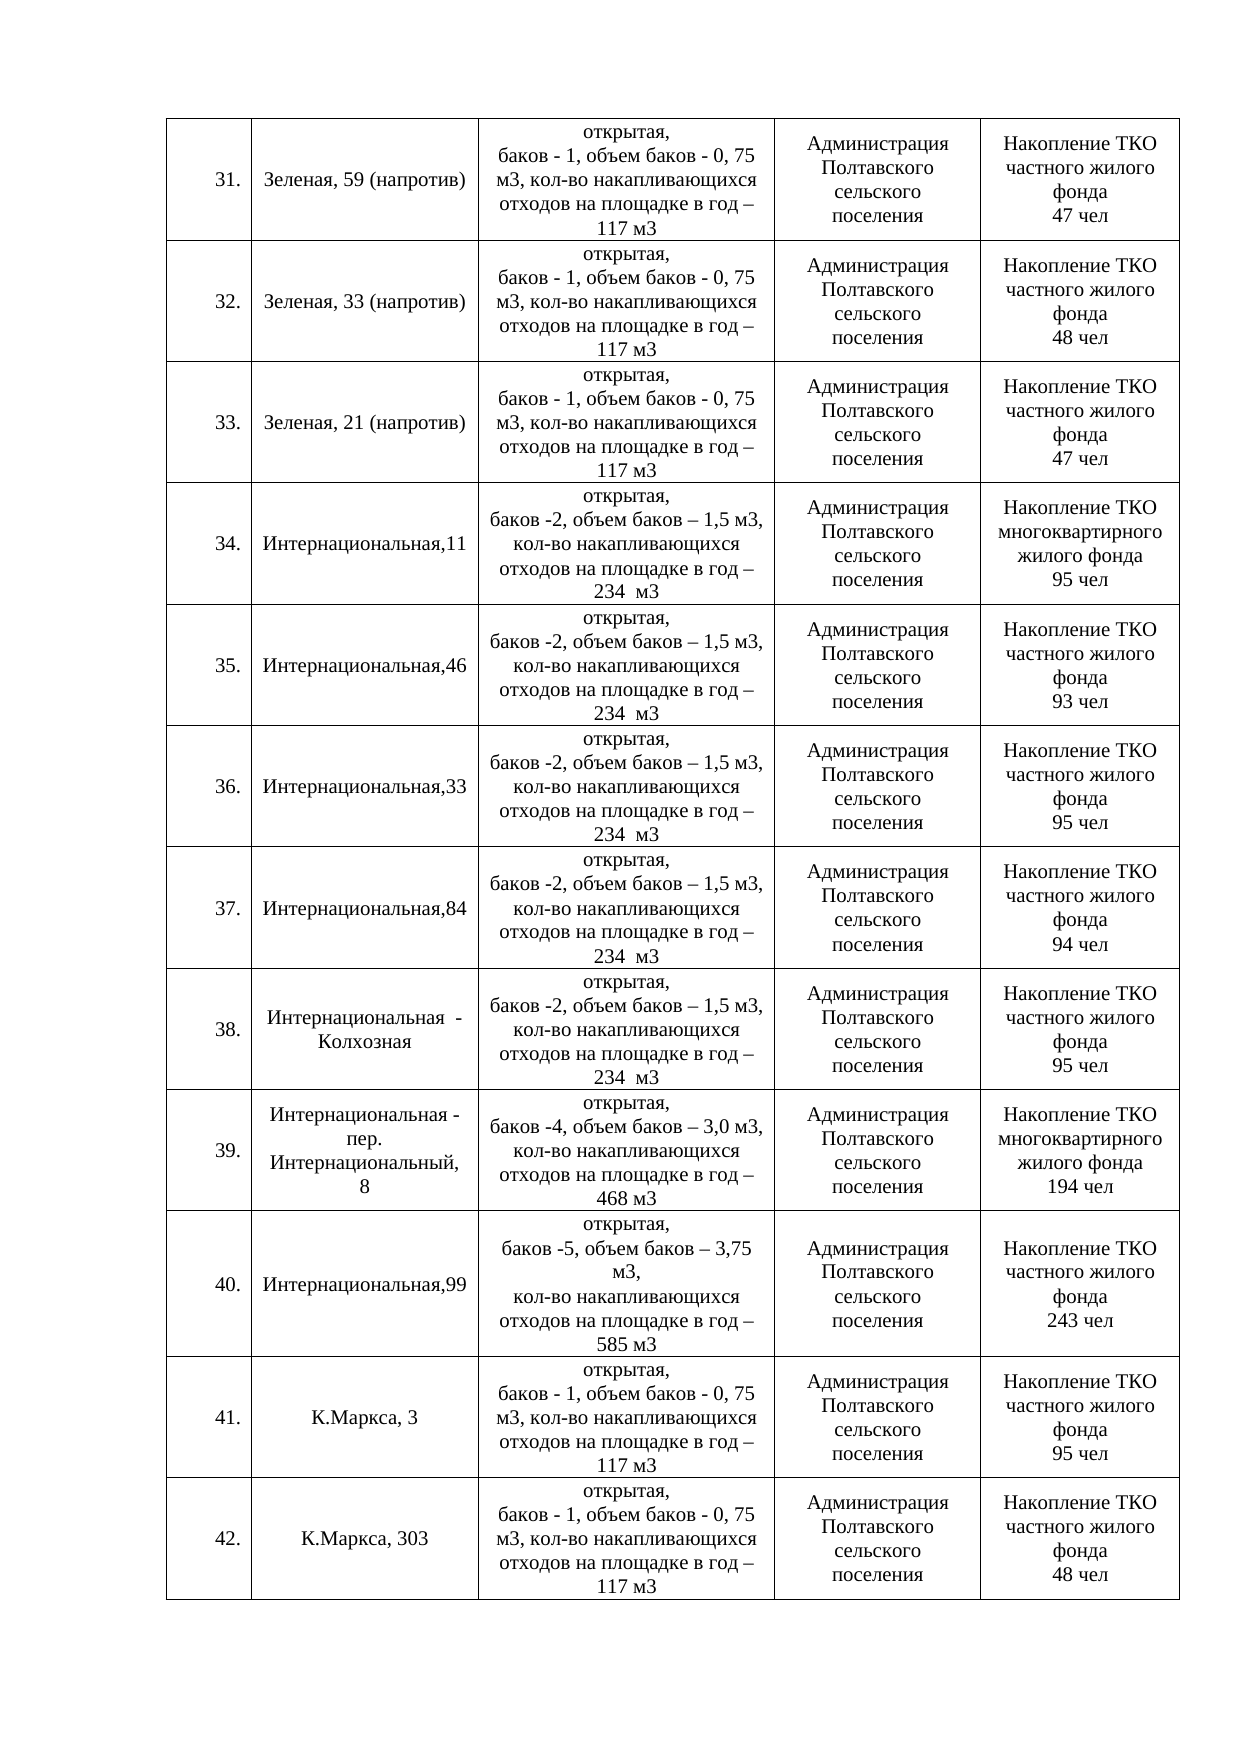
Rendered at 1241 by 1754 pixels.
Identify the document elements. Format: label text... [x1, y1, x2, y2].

table_cell Администрация Полтавского сельского поселения [775, 1357, 980, 1477]
table_cell открытая, баков - 1, объем баков - 0, 75 м3, кол-во накапливающихся отходов на площадке в год – 117 м3 [479, 119, 774, 239]
table_cell Администрация Полтавского сельского поселения [775, 726, 980, 846]
table_cell [167, 969, 251, 1089]
table_cell открытая, баков -5, объем баков – 3,75 м3, кол-во накапливающихся отходов на площадке в год – 585 м3 [479, 1211, 774, 1356]
table_cell Накопление ТКО частного жилого фонда 95 чел [981, 1357, 1179, 1477]
table_cell Администрация Полтавского сельского поселения [775, 241, 980, 361]
table_cell [167, 847, 251, 968]
table_cell [167, 362, 251, 482]
table_cell Интернациональная,33 [252, 726, 478, 846]
table_cell Накопление ТКО многоквартирного жилого фонда 95 чел [981, 483, 1179, 603]
table_cell Накопление ТКО многоквартирного жилого фонда 194 чел [981, 1090, 1179, 1210]
table_cell открытая, баков -4, объем баков – 3,0 м3, кол-во накапливающихся отходов на площадке в год – 468 м3 [479, 1090, 774, 1210]
table_cell [167, 1478, 251, 1598]
table_cell [167, 1211, 251, 1356]
table_cell Накопление ТКО частного жилого фонда 243 чел [981, 1211, 1179, 1356]
table_cell открытая, баков -2, объем баков – 1,5 м3, кол-во накапливающихся отходов на площадке в год –234 м3 [479, 483, 774, 603]
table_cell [479, 1478, 774, 1598]
table_cell открытая, баков -2, объем баков – 1,5 м3, кол-во накапливающихся отходов на площадке в год –234 м3 [479, 605, 774, 725]
table_cell Накопление ТКО частного жилого фонда 47 чел [981, 362, 1179, 482]
table_cell Интернациональная,46 [252, 605, 478, 725]
table_cell Администрация Полтавского сельского поселения [775, 483, 980, 603]
table_cell Зеленая, 59 (напротив) [252, 119, 478, 239]
table_cell Администрация Полтавского сельского поселения [775, 1211, 980, 1356]
table_cell Интернациональная,11 [252, 483, 478, 603]
table_cell [167, 726, 251, 846]
table_cell [167, 119, 251, 239]
table_cell Администрация Полтавского сельского поселения [775, 362, 980, 482]
table_cell К.Маркса, 303 [252, 1478, 478, 1598]
table_cell [167, 1090, 251, 1210]
table_cell К.Маркса, 3 [252, 1357, 478, 1477]
table_cell открытая, баков -2, объем баков – 1,5 м3, кол-во накапливающихся отходов на площадке в год –234 м3 [479, 969, 774, 1089]
table_cell [167, 1357, 251, 1477]
table_cell Администрация Полтавского сельского поселения [775, 605, 980, 725]
table_cell открытая, баков - 1, объем баков - 0, 75 м3, кол-во накапливающихся отходов на площадке в год – 117 м3 [479, 362, 774, 482]
table_cell Накопление ТКО частного жилого фонда 47 чел [981, 119, 1179, 239]
table_cell [167, 241, 251, 361]
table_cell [775, 1478, 980, 1598]
table_cell Интернациональная,84 [252, 847, 478, 968]
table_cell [775, 119, 980, 239]
table_cell открытая, баков - 1, объем баков - 0, 75 м3, кол-во накапливающихся отходов на площадке в год – 117 м3 [479, 1357, 774, 1477]
table_cell Администрация Полтавского сельского поселения [775, 969, 980, 1089]
table_cell Накопление ТКО частного жилого фонда 93 чел [981, 605, 1179, 725]
table_cell Зеленая, 21 (напротив) [252, 362, 478, 482]
table_cell Зеленая, 33 (напротив) [252, 241, 478, 361]
table_cell Администрация Полтавского сельского поселения [775, 1090, 980, 1210]
table_cell Накопление ТКО частного жилого фонда 95 чел [981, 726, 1179, 846]
table_cell открытая, баков -2, объем баков – 1,5 м3, кол-во накапливающихся отходов на площадке в год –234 м3 [479, 847, 774, 968]
table_cell Накопление ТКО частного жилого фонда 48 чел [981, 241, 1179, 361]
table_cell Интернациональная,99 [252, 1211, 478, 1356]
table_cell Администрация Полтавского сельского поселения [775, 847, 980, 968]
table_cell открытая, баков - 1, объем баков - 0, 75 м3, кол-во накапливающихся отходов на площадке в год – 117 м3 [479, 241, 774, 361]
table_cell Накопление ТКО частного жилого фонда 94 чел [981, 847, 1179, 968]
table_cell открытая, баков -2, объем баков – 1,5 м3, кол-во накапливающихся отходов на площадке в год –234 м3 [479, 726, 774, 846]
table_cell [167, 605, 251, 725]
table_cell [167, 483, 251, 603]
table_cell Накопление ТКО частного жилого фонда 95 чел [981, 969, 1179, 1089]
table_cell Интернациональная - Колхозная [252, 969, 478, 1089]
table_cell Интернациональная - пер. Интернациональный, 8 [252, 1090, 478, 1210]
table_cell Накопление ТКО частного жилого фонда 48 чел [981, 1478, 1179, 1598]
